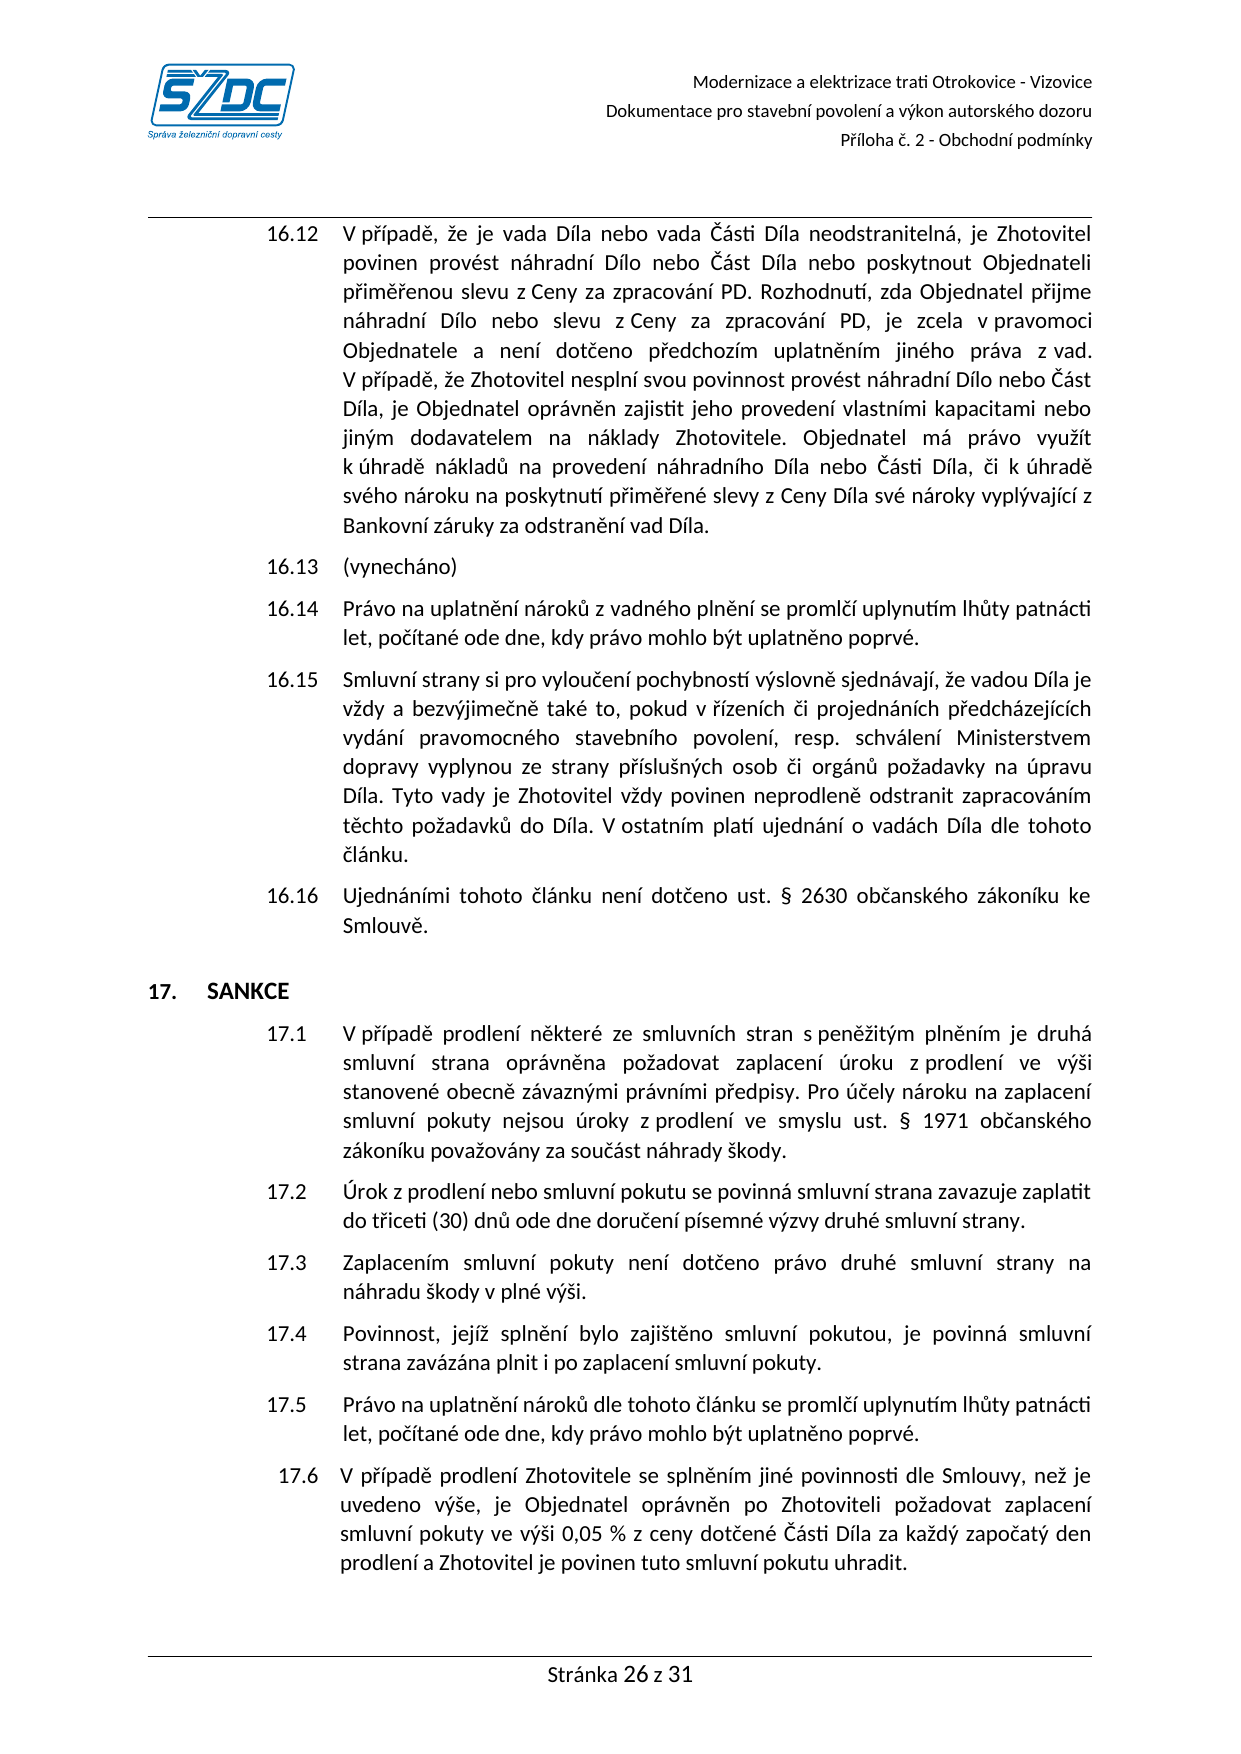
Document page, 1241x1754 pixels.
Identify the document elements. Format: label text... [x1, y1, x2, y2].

text Ujednáními tohoto článku není dotčeno ust. § 2630 občanského zákoníku ke Smlouvě. [266, 881, 1092, 939]
text Povinnost, jejíž splnění bylo zajištěno smluvní pokutou, je povinná smluvní strana zavázána plnit i po zaplacení smluvní pokuty. [266, 1318, 1092, 1376]
text Úrok z prodlení nebo smluvní pokutu se povinná smluvní strana zavazuje zaplatit do třiceti (30) dnů ode dne doručení písemné výzvy druhé smluvní strany. [266, 1176, 1092, 1235]
text V případě prodlení některé ze smluvních stran s peněžitým plněním je druhá smluvní strana oprávněna požadovat zaplacení úroku z prodlení ve výši stanovené obecně závaznými právními předpisy. Pro účely nároku na zaplacení smluvní pokuty nejsou úroky z prodlení ve smyslu ust. § 1971 občanského zákoníku považovány za součást náhrady škody. [266, 1018, 1092, 1164]
text Smluvní strany si pro vyloučení pochybností výslovně sjednávají, že vadou Díla je vždy a bezvýjimečně také to, pokud v řízeních či projednáních předcházejících vydání pravomocného stavebního povolení, resp. schválení Ministerstvem dopravy vyplynou ze strany příslušných osob či orgánů požadavky na úpravu Díla. Tyto vady je Zhotovitel vždy povinen neprodleně odstranit zapracováním těchto požadavků do Díla. V ostatním platí ujednání o vadách Díla dle tohoto článku. [266, 664, 1092, 868]
text Právo na uplatnění nároků z vadného plnění se promlčí uplynutím lhůty patnácti let, počítané ode dne, kdy právo mohlo být uplatněno poprvé. [266, 593, 1092, 651]
text SANKCE [148, 976, 1092, 1006]
text Zaplacením smluvní pokuty není dotčeno právo druhé smluvní strany na náhradu škody v plné výši. [266, 1247, 1092, 1306]
text Právo na uplatnění nároků dle tohoto článku se promlčí uplynutím lhůty patnácti let, počítané ode dne, kdy právo mohlo být uplatněno poprvé. [266, 1389, 1092, 1447]
text (vynecháno) [266, 551, 1092, 581]
text V případě prodlení Zhotovitele se splněním jiné povinnosti dle Smlouvy, než je uvedeno výše, je Objednatel oprávněn po Zhotoviteli požadovat zaplacení smluvní pokuty ve výši 0,05 % z ceny dotčené Části Díla za každý započatý den prodlení a Zhotovitel je povinen tuto smluvní pokutu uhradit. [278, 1460, 1092, 1576]
text V případě, že je vada Díla nebo vada Části Díla neodstranitelná, je Zhotovitel povinen provést náhradní Dílo nebo Část Díla nebo poskytnout Objednateli přiměřenou slevu z Ceny za zpracování PD. Rozhodnutí, zda Objednatel přijme náhradní Dílo nebo slevu z Ceny za zpracování PD, je zcela v pravomoci Objednatele a není dotčeno předchozím uplatněním jiného práva z vad. V případě, že Zhotovitel nesplní svou povinnost provést náhradní Dílo nebo Část Díla, je Objednatel oprávněn zajistit jeho provedení vlastními kapacitami nebo jiným dodavatelem na náklady Zhotovitele. Objednatel má právo využít k úhradě nákladů na provedení náhradního Díla nebo Části Díla, či k úhradě svého nároku na poskytnutí přiměřené slevy z Ceny Díla své nároky vyplývající z Bankovní záruky za odstranění vad Díla. [266, 218, 1092, 539]
